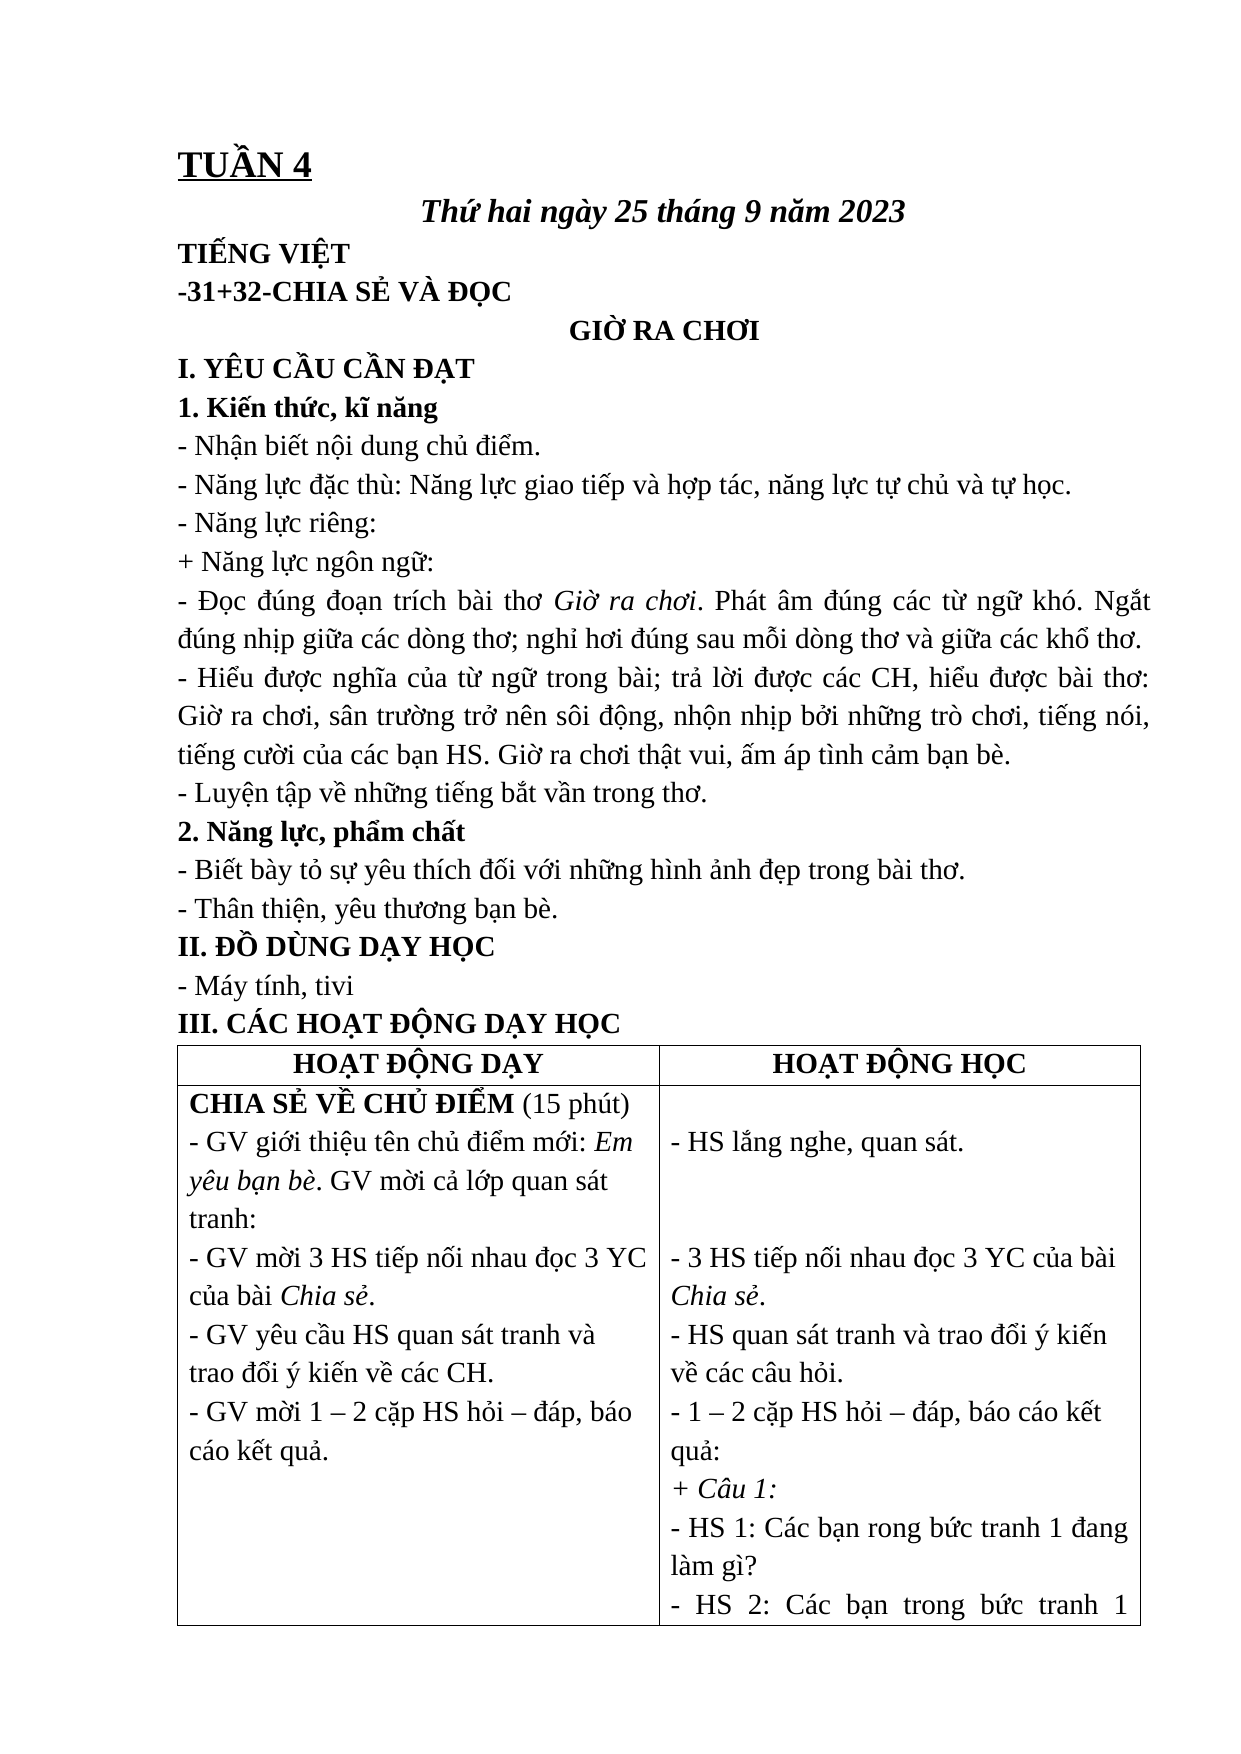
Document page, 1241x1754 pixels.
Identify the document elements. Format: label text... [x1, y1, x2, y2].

table_header HOẠT ĐỘNG HỌC [660, 1046, 1140, 1085]
text - Biết bày tỏ sự yêu thích đối với những hình ảnh đẹp trong bài thơ. [177, 852, 1152, 886]
text - Luyện tập về những tiếng bắt vần trong thơ. [177, 775, 1152, 809]
text - Thân thiện, yêu thương bạn bè. [177, 891, 1152, 924]
text TUẦN 4 [177, 142, 1152, 185]
text + Năng lực ngôn ngữ: [177, 544, 1152, 578]
text -31+32-CHIA SẺ VÀ ĐỌC [177, 274, 1152, 308]
text - Máy tính, tivi [177, 968, 1152, 1002]
table_header HOẠT ĐỘNG DẠY [178, 1046, 659, 1085]
text - Năng lực đặc thù: Năng lực giao tiếp và hợp tác, năng lực tự chủ và tự học. [177, 467, 1152, 501]
text 1. Kiến thức, kĩ năng [177, 390, 1152, 423]
text III. CÁC HOẠT ĐỘNG DẠY HỌC [177, 1007, 1152, 1040]
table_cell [178, 1086, 659, 1625]
text TIẾNG VIỆT [177, 236, 1152, 269]
text II. ĐỒ DÙNG DẠY HỌC [177, 929, 1152, 963]
text - Hiểu được nghĩa của từ ngữ trong bài; trả lời được các CH, hiểu được bài thơ: Giờ ra chơi, sân trường trở nên sôi động, nhộn nhịp bởi những trò chơi, tiếng nói, tiếng cười của các bạn HS. Giờ ra chơi thật vui, ấm áp tình cảm bạn bè. [177, 660, 1152, 770]
text GIỜ RA CHƠI [177, 313, 1152, 346]
text 2. Năng lực, phẩm chất [177, 814, 1152, 847]
text - Năng lực riêng: [177, 506, 1152, 539]
text - Đọc đúng đoạn trích bài thơ Giờ ra chơi. Phát âm đúng các từ ngữ khó. Ngắt đúng nhịp giữa các dòng thơ; nghỉ hơi đúng sau mỗi dòng thơ và giữa các khổ thơ. [177, 583, 1152, 655]
text I. YÊU CẦU CẦN ĐẠT [177, 351, 1152, 385]
text Thứ hai ngày 25 tháng 9 năm 2023 [177, 192, 1152, 230]
text - Nhận biết nội dung chủ điểm. [177, 428, 1152, 462]
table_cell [660, 1086, 1140, 1625]
